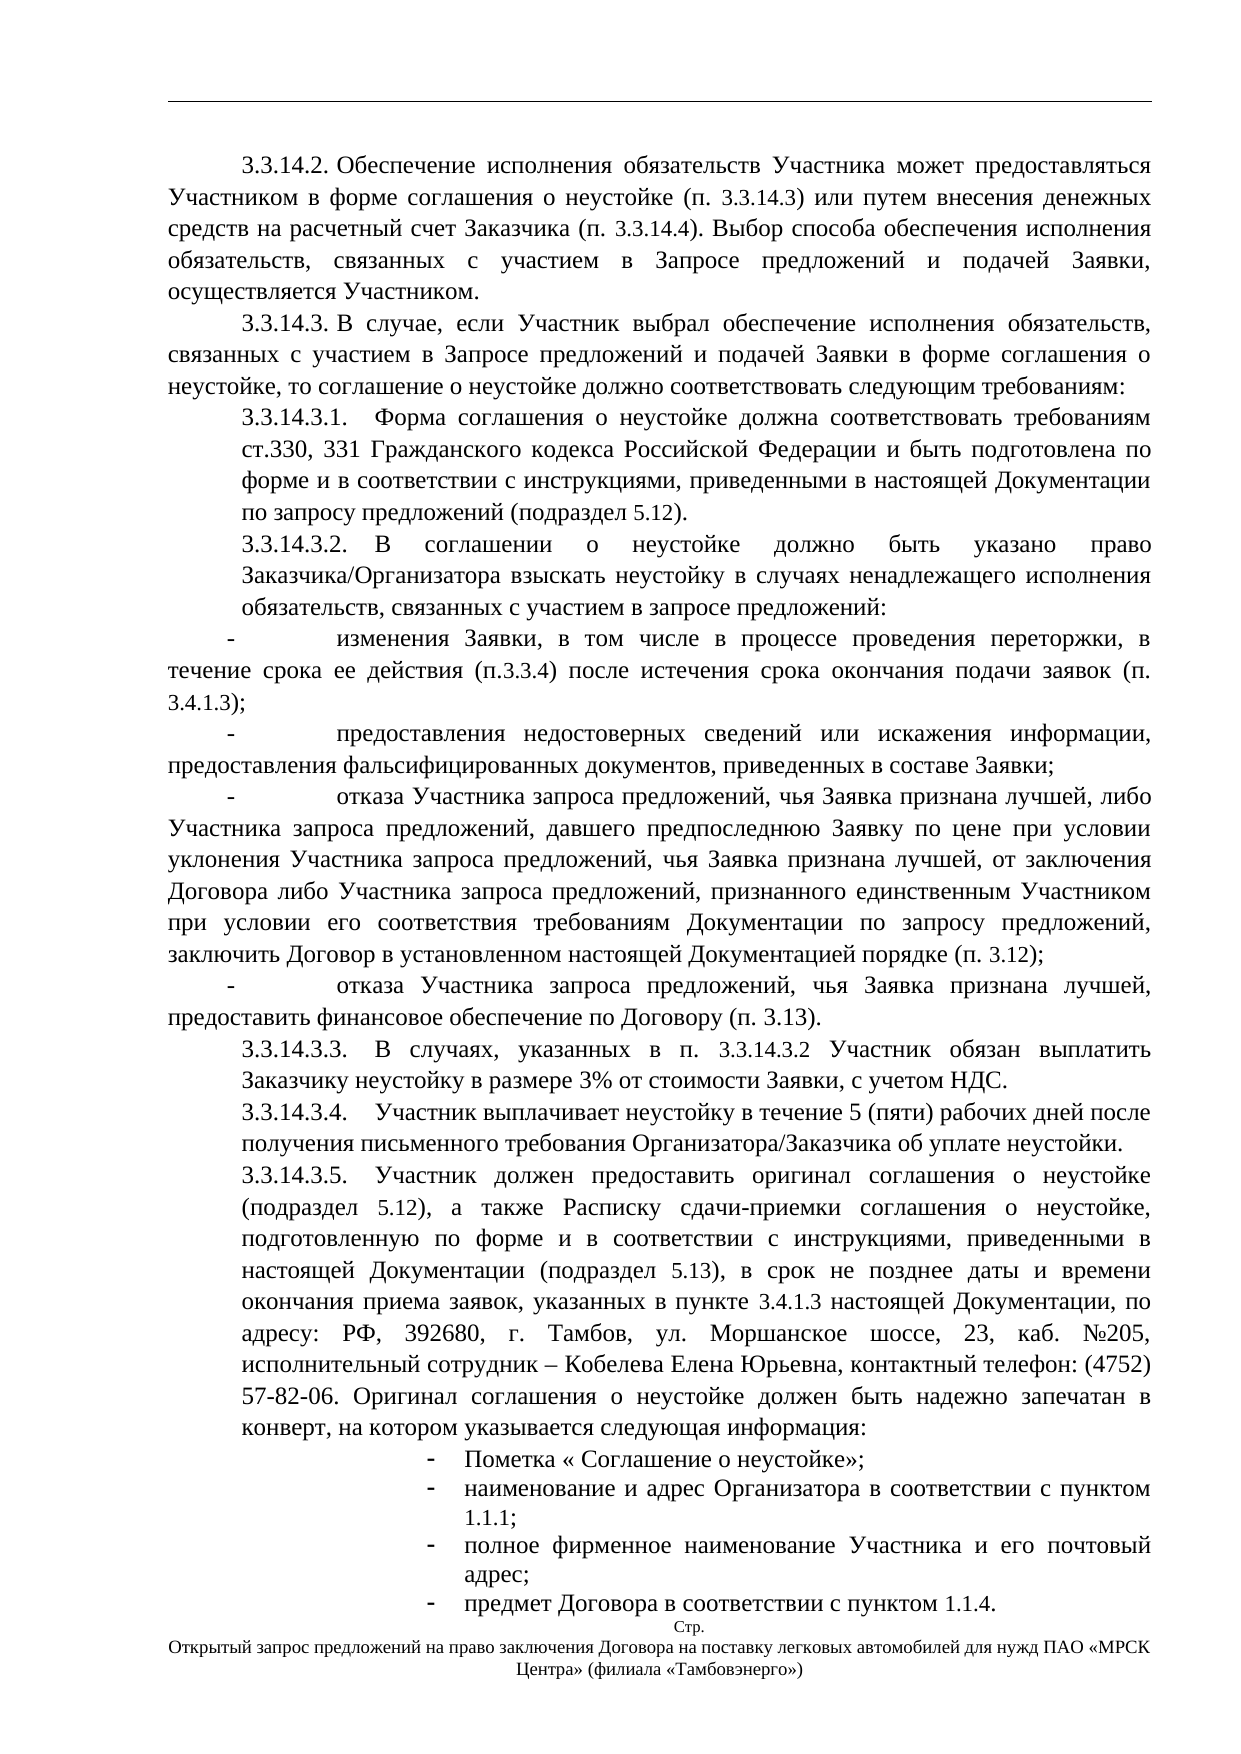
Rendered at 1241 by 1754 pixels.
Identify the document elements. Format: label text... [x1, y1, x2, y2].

list Пометка « Соглашение о неустойке»; [427, 1444, 1152, 1473]
list В случае, если Участник выбрал обеспечение исполнения обязательств, связанных с участием в Запросе предложений и подачей Заявки в форме соглашения о неустойке, то соглашение о неустойке должно соответствовать следующим требованиям: [168, 308, 1152, 400]
list наименование и адрес Организатора в соответствии с пунктом 1.1.1; [427, 1473, 1152, 1530]
list Участник выплачивает неустойку в течение 5 (пяти) рабочих дней после получения письменного требования Организатора/Заказчика об уплате неустойки. [241, 1097, 1152, 1157]
list предмет Договора в соответствии с пунктом 1.1.4. [427, 1588, 1152, 1617]
list отказа Участника запроса предложений, чья Заявка признана лучшей, предоставить финансовое обеспечение по Договору (п. 3.13). [168, 971, 1152, 1031]
list Обеспечение исполнения обязательств Участника может предоставляться Участником в форме соглашения о неустойке (п. 3.3.14.3) или путем внесения денежных средств на расчетный счет Заказчика (п. 3.3.14.4). Выбор способа обеспечения исполнения обязательств, связанных с участием в Запросе предложений и подачей Заявки, осуществляется Участником. [168, 150, 1152, 305]
list Участник должен предоставить оригинал соглашения о неустойке (подраздел 5.12), а также Расписку сдачи-приемки соглашения о неустойке, подготовленную по форме и в соответствии с инструкциями, приведенными в настоящей Документации (подраздел 5.13), в срок не позднее даты и времени окончания приема заявок, указанных в пункте 3.4.1.3 настоящей Документации, по адресу: РФ, 392680, г. Тамбов, ул. Моршанское шоссе, 23, каб. №205, исполнительный сотрудник – Кобелева Елена Юрьевна, контактный телефон: (4752) 57-82-06. Оригинал соглашения о неустойке должен быть надежно запечатан в конверт, на котором указывается следующая информация: [241, 1160, 1152, 1441]
list полное фирменное наименование Участника и его почтовый адрес; [427, 1530, 1152, 1588]
list В соглашении о неустойке должно быть указано право Заказчика/Организатора взыскать неустойку в случаях ненадлежащего исполнения обязательств, связанных с участием в запросе предложений: [241, 529, 1152, 621]
list предоставления недостоверных сведений или искажения информации, предоставления фальсифицированных документов, приведенных в составе Заявки; [168, 718, 1152, 778]
list В случаях, указанных в п. 3.3.14.3.2 Участник обязан выплатить Заказчику неустойку в размере 3% от стоимости Заявки, с учетом НДС. [241, 1034, 1152, 1094]
list Форма соглашения о неустойке должна соответствовать требованиям ст.330, 331 Гражданского кодекса Российской Федерации и быть подготовлена по форме и в соответствии с инструкциями, приведенными в настоящей Документации по запросу предложений (подраздел 5.12). [241, 402, 1152, 526]
list изменения Заявки, в том числе в процессе проведения переторжки, в течение срока ее действия (п.3.3.4) после истечения срока окончания подачи заявок (п. 3.4.1.3); [168, 623, 1152, 715]
list отказа Участника запроса предложений, чья Заявка признана лучшей, либо Участника запроса предложений, давшего предпоследнюю Заявку по цене при условии уклонения Участника запроса предложений, чья Заявка признана лучшей, от заключения Договора либо Участника запроса предложений, признанного единственным Участником при условии его соответствия требованиям Документации по запросу предложений, заключить Договор в установленном настоящей Документацией порядке (п. 3.12); [168, 781, 1152, 968]
